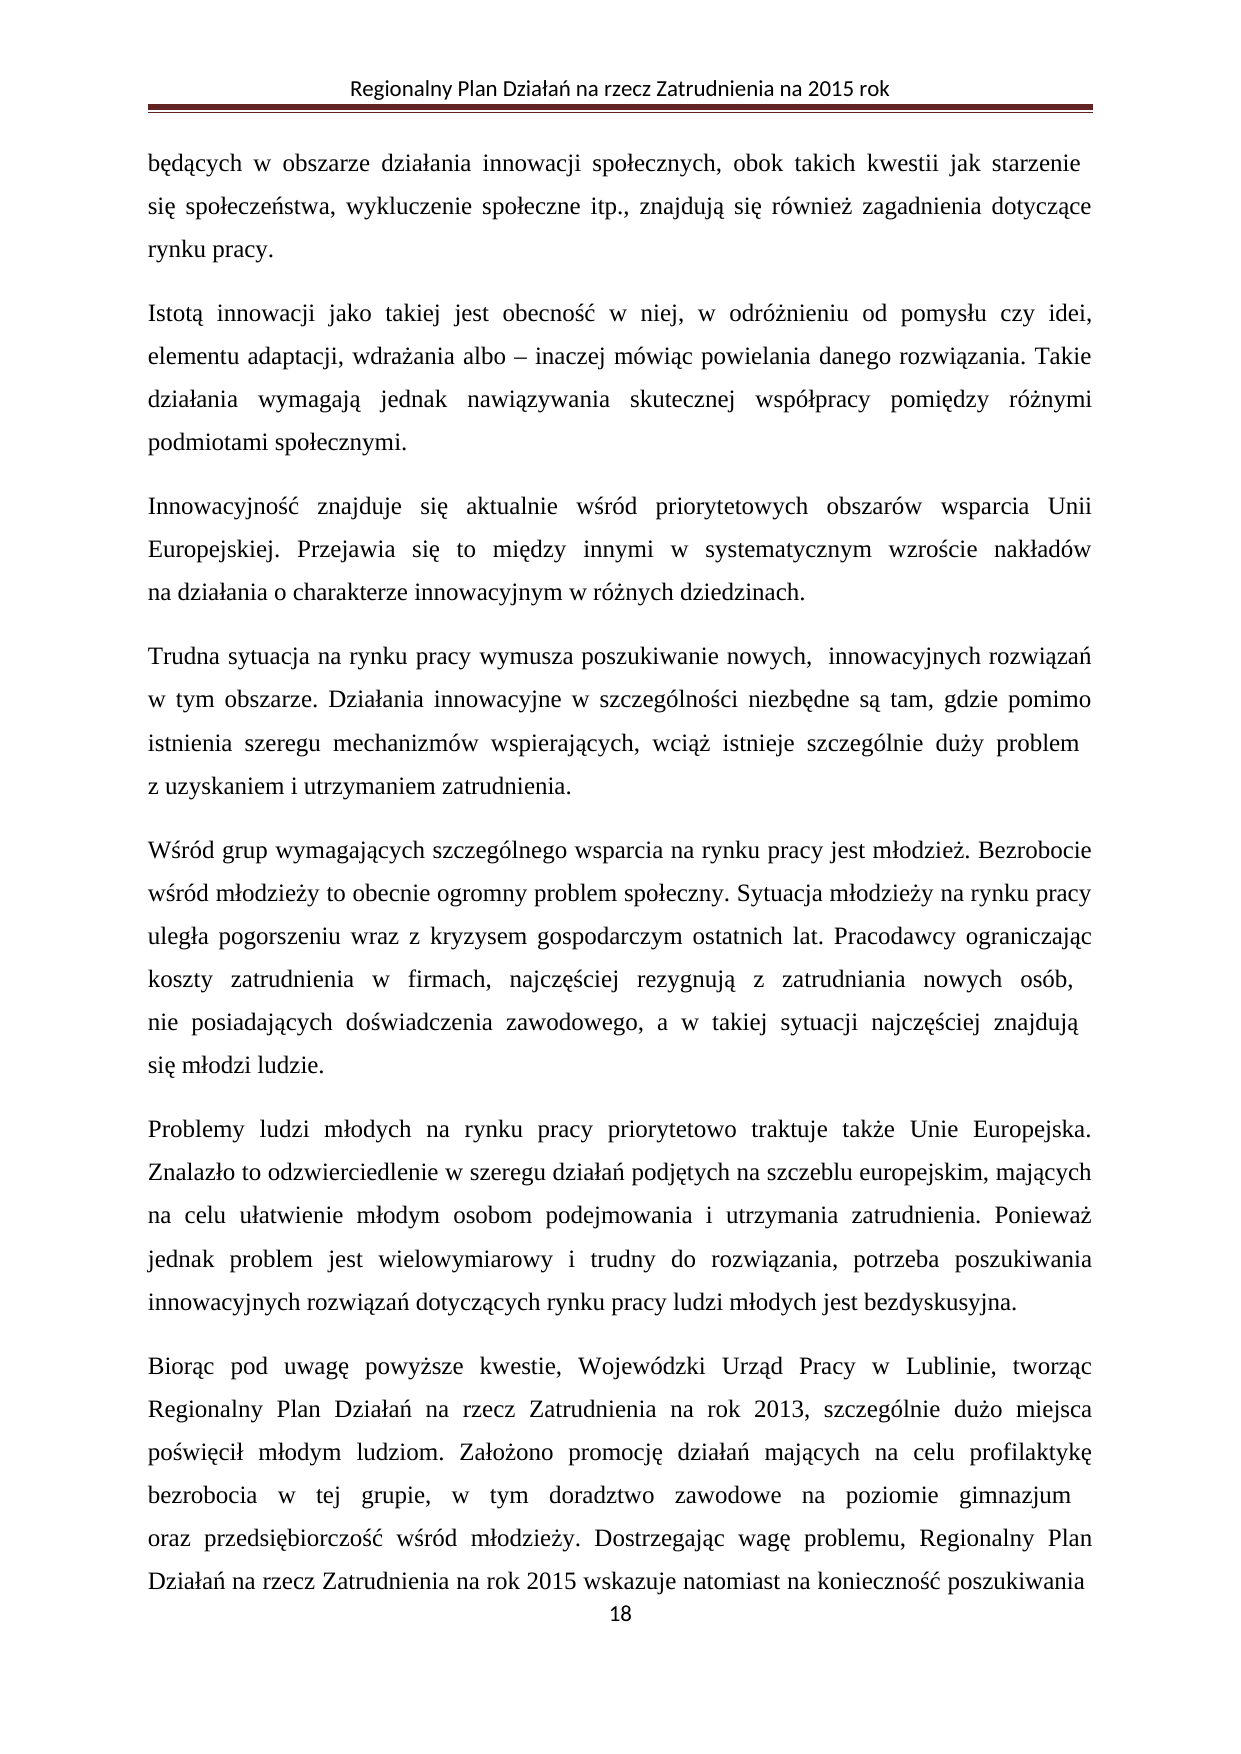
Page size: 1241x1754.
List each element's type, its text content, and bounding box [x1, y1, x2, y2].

text Trudna sytuacja na rynku pracy wymusza poszukiwanie nowych, innowacyjnych rozwiązań w tym obszarze. Działania innowacyjne w szczególności niezbędne są tam, gdzie pomimo istnienia szeregu mechanizmów wspierających, wciąż istnieje szczególnie duży problem z uzyskaniem i utrzymaniem zatrudnienia. [148, 641, 1093, 799]
text Innowacyjność znajduje się aktualnie wśród priorytetowych obszarów wsparcia Unii Europejskiej. Przejawia się to między innymi w systematycznym wzroście nakładów na działania o charakterze innowacyjnym w różnych dziedzinach. [148, 491, 1093, 606]
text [148, 148, 1093, 263]
text Wśród grup wymagających szczególnego wsparcia na rynku pracy jest młodzież. Bezrobocie wśród młodzieży to obecnie ogromny problem społeczny. Sytuacja młodzieży na rynku pracy uległa pogorszeniu wraz z kryzysem gospodarczym ostatnich lat. Pracodawcy ograniczając koszty zatrudnienia w firmach, najczęściej rezygnują z zatrudniania nowych osób, nie posiadających doświadczenia zawodowego, a w takiej sytuacji najczęściej znajdują się młodzi ludzie. [148, 835, 1093, 1079]
text Istotą innowacji jako takiej jest obecność w niej, w odróżnieniu od pomysłu czy idei, elementu adaptacji, wdrażania albo – inaczej mówiąc powielania danego rozwiązania. Takie działania wymagają jednak nawiązywania skutecznej współpracy pomiędzy różnymi podmiotami społecznymi. [148, 298, 1093, 456]
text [148, 1351, 1093, 1595]
text Problemy ludzi młodych na rynku pracy priorytetowo traktuje także Unie Europejska. Znalazło to odzwierciedlenie w szeregu działań podjętych na szczeblu europejskim, mających na celu ułatwienie młodym osobom podejmowania i utrzymania zatrudnienia. Ponieważ jednak problem jest wielowymiarowy i trudny do rozwiązania, potrzeba poszukiwania innowacyjnych rozwiązań dotyczących rynku pracy ludzi młodych jest bezdyskusyjna. [148, 1114, 1093, 1316]
